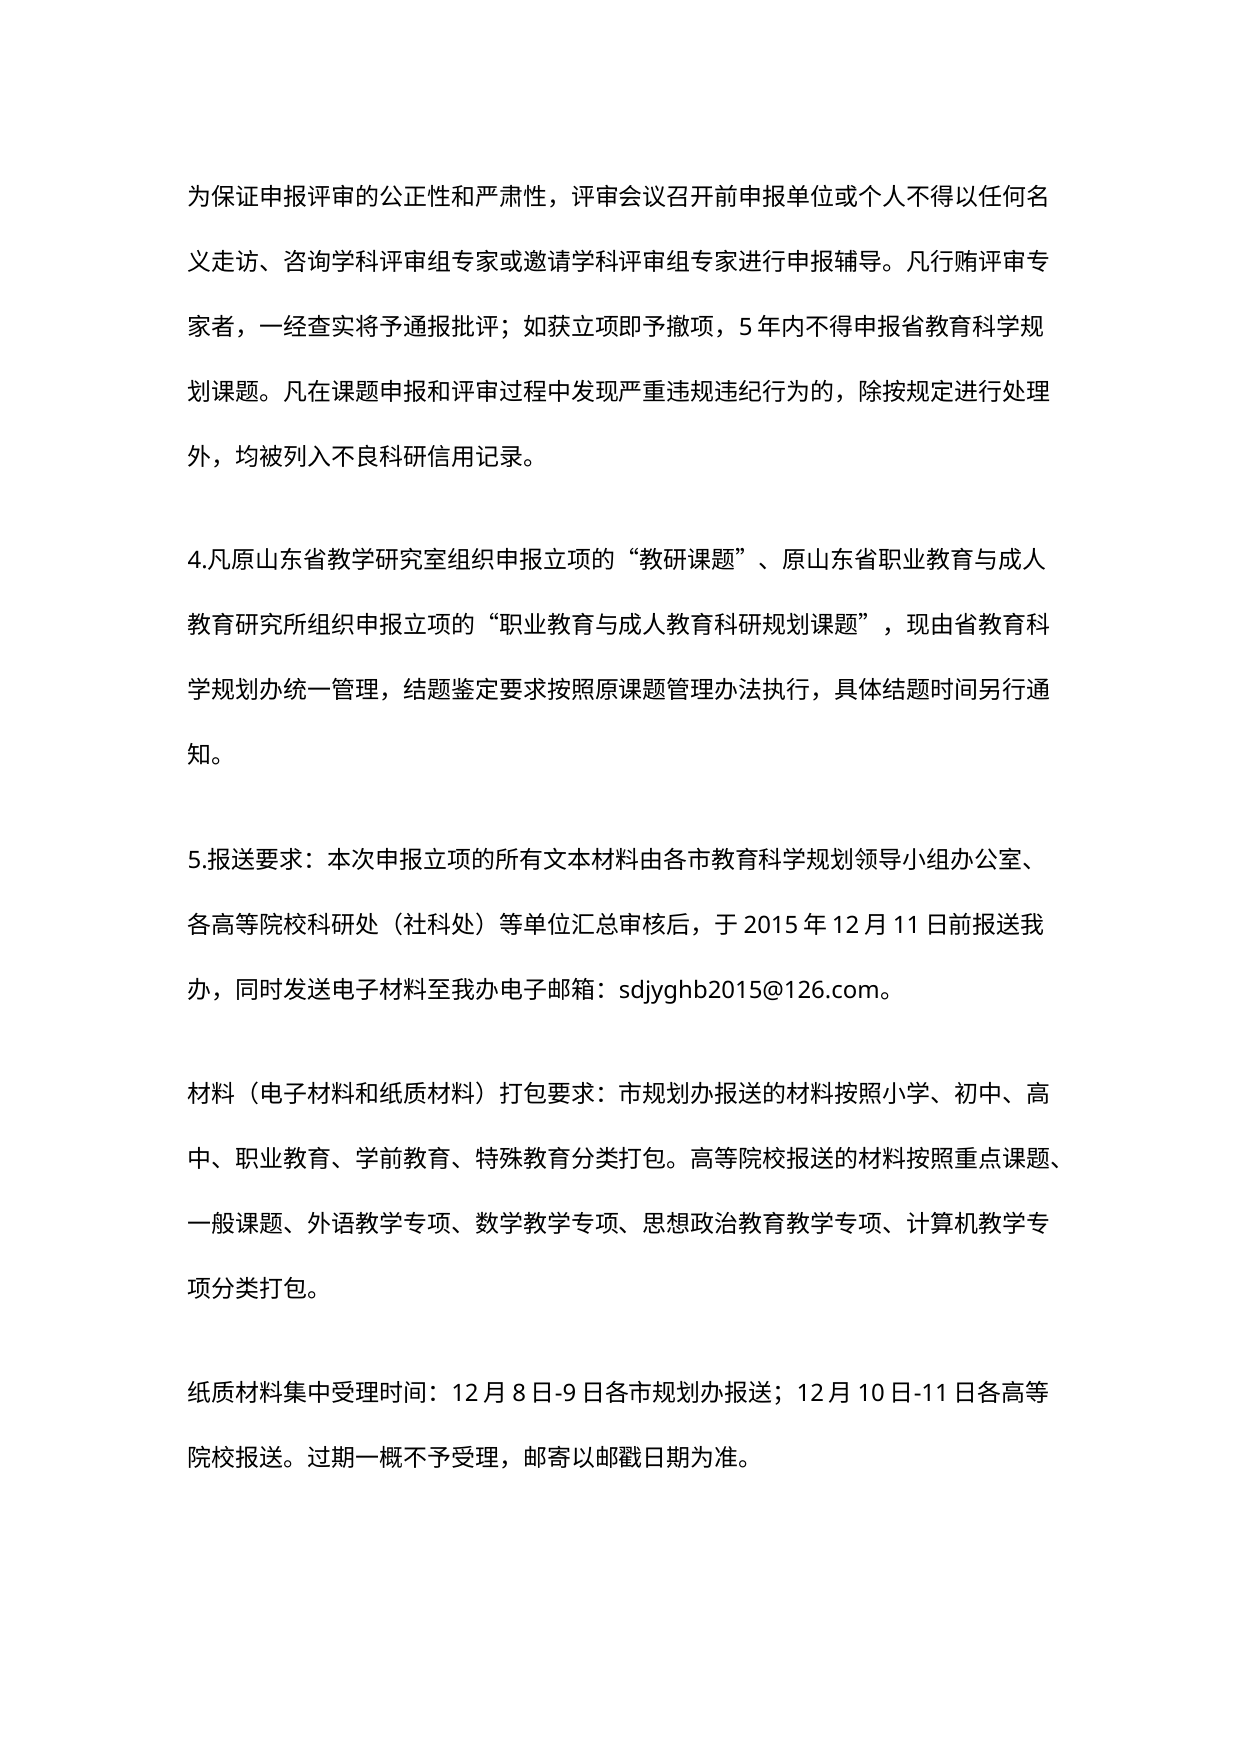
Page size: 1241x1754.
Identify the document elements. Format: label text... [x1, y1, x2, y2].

text 5.报送要求：本次申报立项的所有文本材料由各市教育科学规划领导小组办公室、各高等院校科研处（社科处）等单位汇总审核后，于2015年12月11日前报送我办，同时发送电子材料至我办电子邮箱：sdjyghb2015@126.com。 [187, 825, 1053, 1020]
text 材料（电子材料和纸质材料）打包要求：市规划办报送的材料按照小学、初中、高中、职业教育、学前教育、特殊教育分类打包。高等院校报送的材料按照重点课题、一般课题、外语教学专项、数学教学专项、思想政治教育教学专项、计算机教学专项分类打包。 [187, 1059, 1053, 1319]
text 纸质材料集中受理时间：12月8日-9日各市规划办报送；12月10日-11日各高等院校报送。过期一概不予受理，邮寄以邮戳日期为准。 [187, 1358, 1053, 1488]
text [187, 162, 1053, 487]
text 4.凡原山东省教学研究室组织申报立项的“教研课题”、原山东省职业教育与成人教育研究所组织申报立项的“职业教育与成人教育科研规划课题”，现由省教育科学规划办统一管理，结题鉴定要求按照原课题管理办法执行，具体结题时间另行通知。 [187, 526, 1053, 786]
